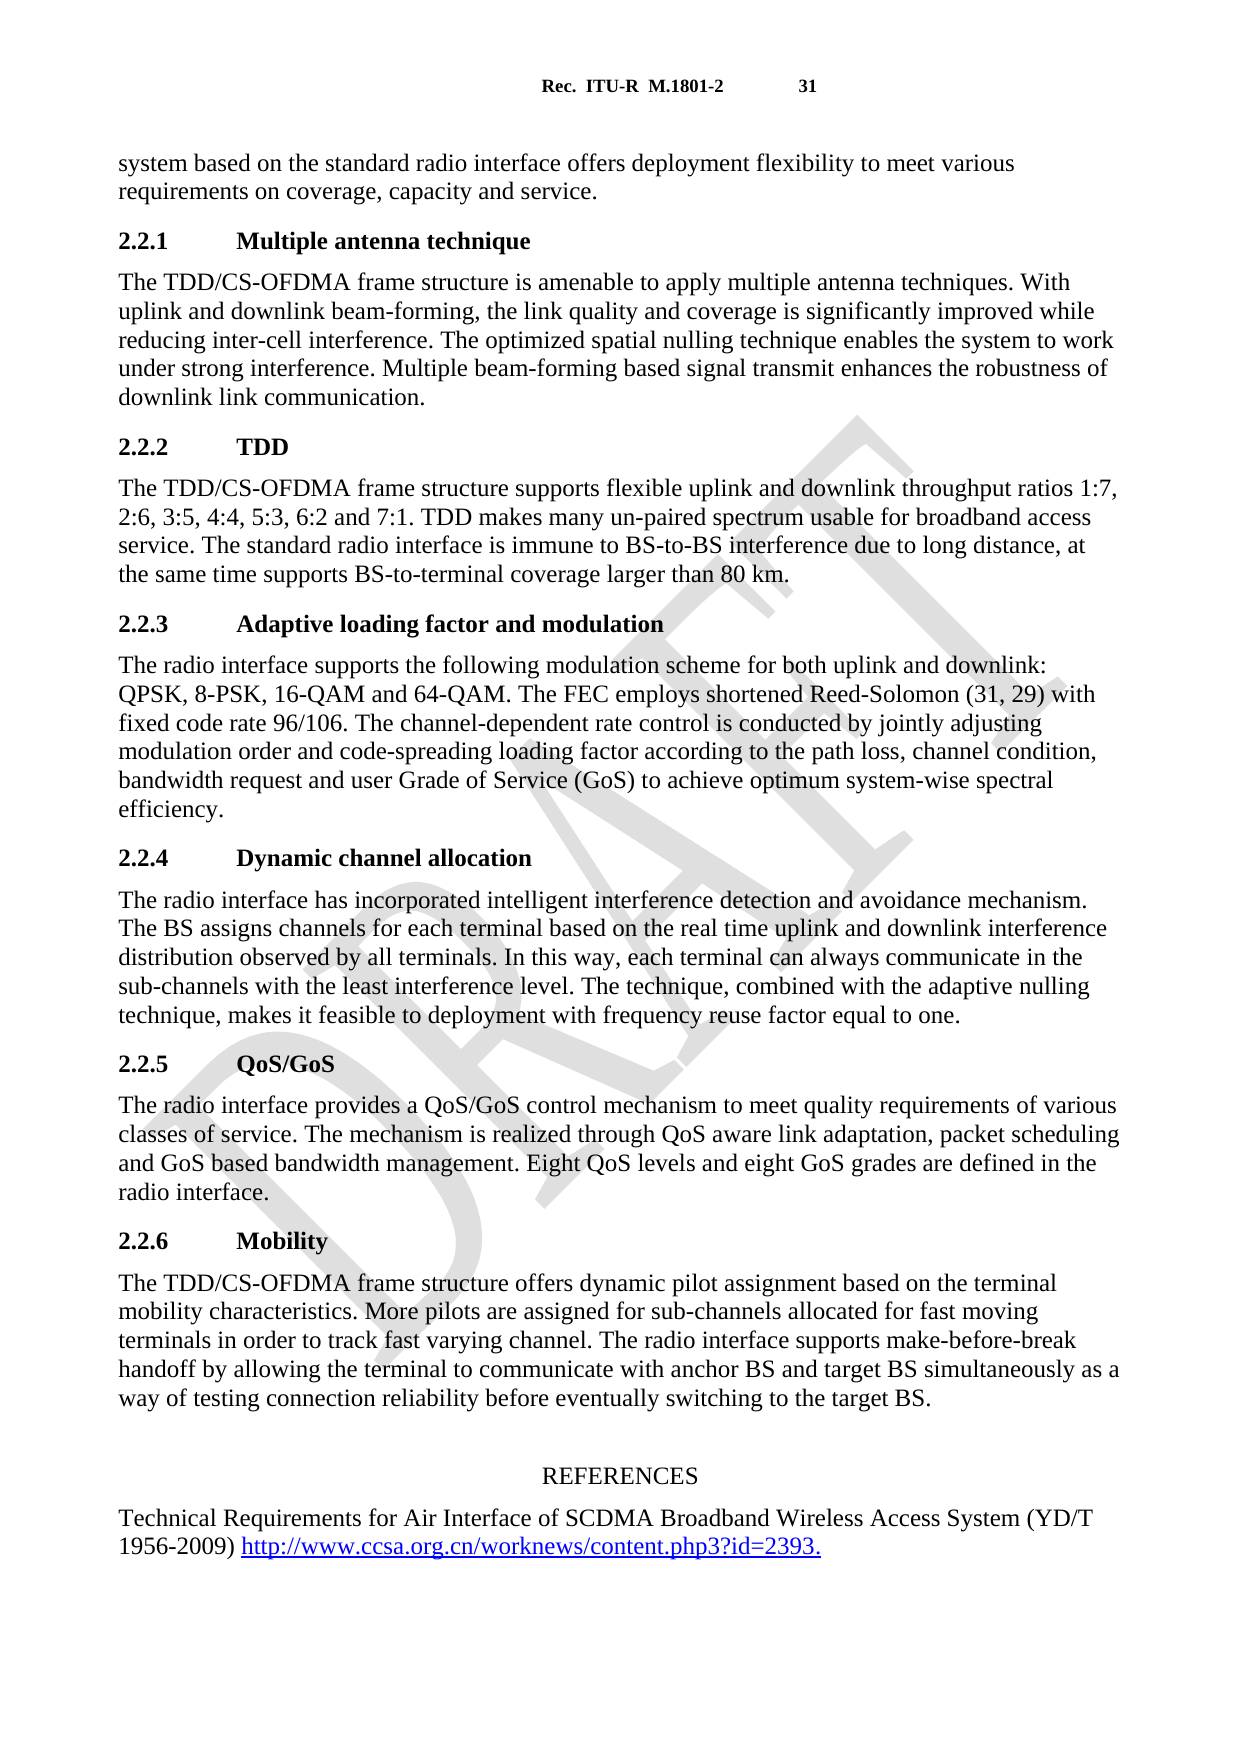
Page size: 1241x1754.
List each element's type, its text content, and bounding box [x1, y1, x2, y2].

subtitle 2.2.6 Mobility [118, 1226, 1122, 1255]
text The radio interface provides a QoS/GoS control mechanism to meet quality requirements of various classes of service. The mechanism is realized through QoS aware link adaptation, packet scheduling and GoS based bandwidth management. Eight QoS levels and eight GoS grades are defined in the radio interface. [118, 1091, 1122, 1206]
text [118, 148, 1122, 205]
title References [118, 1461, 1122, 1490]
text The TDD/CS-OFDMA frame structure offers dynamic pilot assignment based on the terminal mobility characteristics. More pilots are assigned for sub-channels allocated for fast moving terminals in order to track fast varying channel. The radio interface supports make-before-break handoff by allowing the terminal to communicate with anchor BS and target BS simultaneously as a way of testing connection reliability before eventually switching to the target BS. [118, 1268, 1122, 1411]
subtitle 2.2.1 Multiple antenna technique [118, 226, 1122, 255]
subtitle 2.2.3 Adaptive loading factor and modulation [118, 609, 1122, 638]
subtitle 2.2.2 TDD [118, 432, 1122, 461]
subtitle 2.2.4 Dynamic channel allocation [118, 843, 1122, 872]
text The radio interface supports the following modulation scheme for both uplink and downlink: QPSK, 8-PSK, 16-QAM and 64-QAM. The FEC employs shortened Reed-Solomon (31, 29) with fixed code rate 96/106. The channel-dependent rate control is conducted by jointly adjusting modulation order and code-spreading loading factor according to the path loss, channel condition, bandwidth request and user Grade of Service (GoS) to achieve optimum system-wise spectral efficiency. [118, 650, 1122, 823]
subtitle 2.2.5 QoS/GoS [118, 1049, 1122, 1078]
text The TDD/CS-OFDMA frame structure is amenable to apply multiple antenna techniques. With uplink and downlink beam-forming, the link quality and coverage is significantly improved while reducing inter-cell interference. The optimized spatial nulling technique enables the system to work under strong interference. Multiple beam-forming based signal transmit enhances the robustness of downlink link communication. [118, 267, 1122, 411]
text The TDD/CS-OFDMA frame structure supports flexible uplink and downlink throughput ratios 1:7, 2:6, 3:5, 4:4, 5:3, 6:2 and 7:1. TDD makes many un-paired spectrum usable for broadband access service. The standard radio interface is immune to BS-to-BS interference due to long distance, at the same time supports BS-to-terminal coverage larger than 80 km. [118, 473, 1122, 588]
text Technical Requirements for Air Interface of SCDMA Broadband Wireless Access System (YD/T 1956-2009) http://www.ccsa.org.cn/worknews/content.php3?id=2393. [118, 1503, 1122, 1560]
text The radio interface has incorporated intelligent interference detection and avoidance mechanism. The BS assigns channels for each terminal based on the real time uplink and downlink interference distribution observed by all terminals. In this way, each terminal can always communicate in the sub-channels with the least interference level. The technique, combined with the adaptive nulling technique, makes it feasible to deployment with frequency reuse factor equal to one. [118, 885, 1122, 1028]
